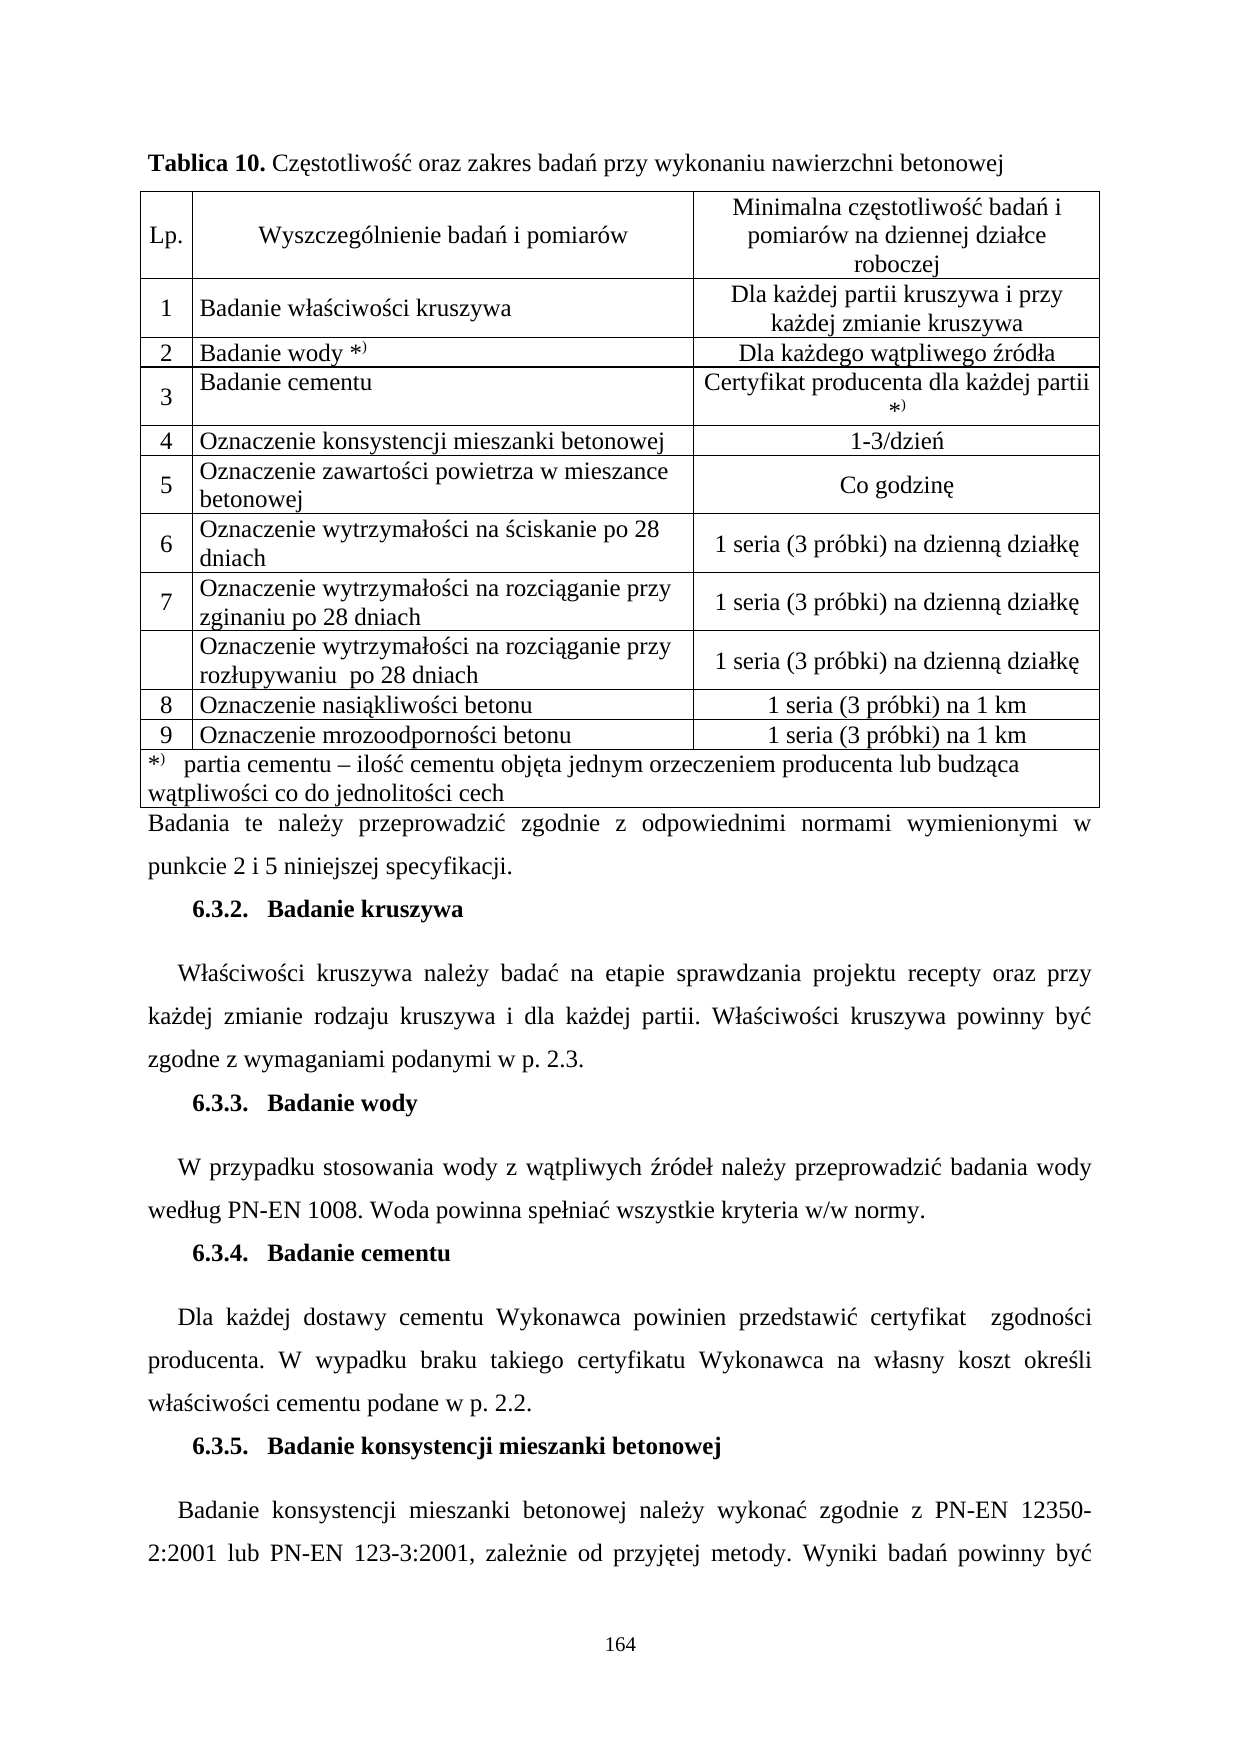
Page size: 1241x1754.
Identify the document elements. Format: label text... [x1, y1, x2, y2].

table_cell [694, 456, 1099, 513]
list Badanie cementu [192, 1238, 1093, 1267]
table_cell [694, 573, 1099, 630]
text Właściwości kruszywa należy badać na etapie sprawdzania projektu recepty oraz przy każdej zmianie rodzaju kruszywa i dla każdej partii. Właściwości kruszywa powinny być zgodne z wymaganiami podanymi w p. 2.3. [148, 958, 1093, 1073]
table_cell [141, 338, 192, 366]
list Badanie konsystencji mieszanki betonowej [192, 1431, 1093, 1460]
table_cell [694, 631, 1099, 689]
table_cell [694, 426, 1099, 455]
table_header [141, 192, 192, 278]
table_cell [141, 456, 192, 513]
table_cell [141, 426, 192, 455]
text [148, 1495, 1093, 1567]
text Dla każdej dostawy cementu Wykonawca powinien przedstawić certyfikat zgodności producenta. W wypadku braku takiego certyfikatu Wykonawca na własny koszt określi właściwości cementu podane w p. 2.2. [148, 1302, 1093, 1417]
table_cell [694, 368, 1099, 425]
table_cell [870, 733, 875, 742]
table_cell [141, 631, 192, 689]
text W przypadku stosowania wody z wątpliwych źródeł należy przeprowadzić badania wody według PN-EN 1008. Woda powinna spełniać wszystkie kryteria w/w normy. [148, 1152, 1093, 1223]
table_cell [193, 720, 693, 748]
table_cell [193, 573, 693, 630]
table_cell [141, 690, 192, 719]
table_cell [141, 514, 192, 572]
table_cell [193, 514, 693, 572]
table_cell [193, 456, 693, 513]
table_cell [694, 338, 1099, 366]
text Badania te należy przeprowadzić zgodnie z odpowiednimi normami wymienionymi w punkcie 2 i 5 niniejszej specyfikacji. [148, 808, 1093, 880]
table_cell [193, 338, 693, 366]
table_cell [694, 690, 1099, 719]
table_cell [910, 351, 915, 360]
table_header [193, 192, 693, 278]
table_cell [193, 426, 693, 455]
list Badanie kruszywa [192, 894, 1093, 923]
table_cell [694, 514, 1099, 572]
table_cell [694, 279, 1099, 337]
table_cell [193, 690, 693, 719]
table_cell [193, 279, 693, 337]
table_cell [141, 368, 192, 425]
text Tablica 10. Częstotliwość oraz zakres badań przy wykonaniu nawierzchni betonowej [148, 148, 1093, 176]
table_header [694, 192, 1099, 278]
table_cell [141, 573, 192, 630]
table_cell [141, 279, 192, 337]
list Badanie wody [192, 1088, 1093, 1116]
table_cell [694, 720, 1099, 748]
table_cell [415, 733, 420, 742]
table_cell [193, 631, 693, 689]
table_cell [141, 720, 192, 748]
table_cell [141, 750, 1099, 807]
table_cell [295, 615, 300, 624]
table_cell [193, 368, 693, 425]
